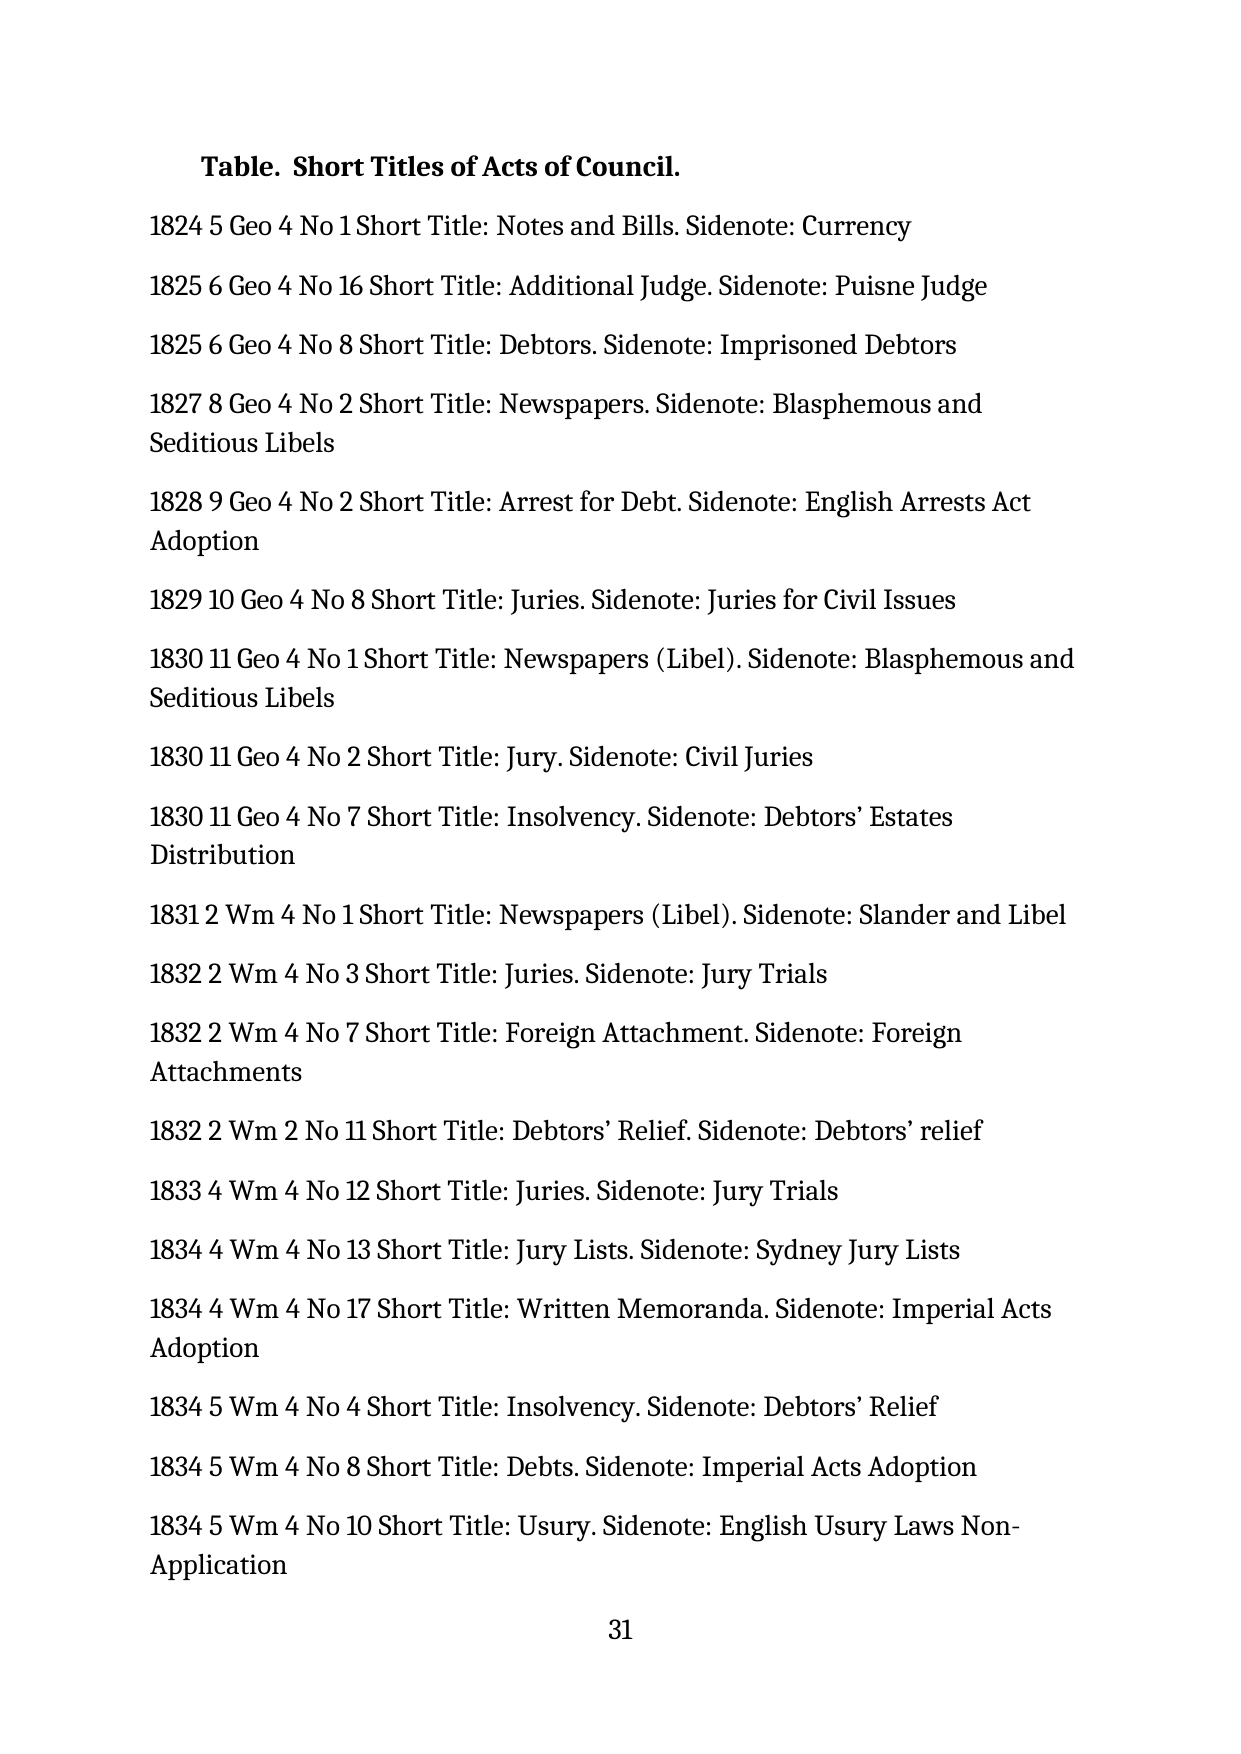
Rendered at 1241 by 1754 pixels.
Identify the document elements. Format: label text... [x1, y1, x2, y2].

text 1832 2 Wm 4 No 3 Short Title: Juries. Sidenote: Jury Trials [150, 957, 1090, 991]
text 1831 2 Wm 4 No 1 Short Title: Newspapers (Libel). Sidenote: Slander and Libel [150, 898, 1090, 931]
text 1828 9 Geo 4 No 2 Short Title: Arrest for Debt. Sidenote: English Arrests Act Adoption [150, 485, 1090, 557]
text 1827 8 Geo 4 No 2 Short Title: Newspapers. Sidenote: Blasphemous and Seditious Libels [150, 387, 1090, 459]
text 1834 5 Wm 4 No 8 Short Title: Debts. Sidenote: Imperial Acts Adoption [150, 1450, 1090, 1483]
text 1825 6 Geo 4 No 8 Short Title: Debtors. Sidenote: Imprisoned Debtors [150, 328, 1090, 362]
text 1834 4 Wm 4 No 13 Short Title: Jury Lists. Sidenote: Sydney Jury Lists [150, 1233, 1090, 1267]
text 1832 2 Wm 4 No 7 Short Title: Foreign Attachment. Sidenote: Foreign Attachments [150, 1017, 1090, 1089]
text Table. Short Titles of Acts of Council. [150, 150, 1090, 183]
text 1830 11 Geo 4 No 1 Short Title: Newspapers (Libel). Sidenote: Blasphemous and Seditious Libels [150, 643, 1090, 715]
text 1824 5 Geo 4 No 1 Short Title: Notes and Bills. Sidenote: Currency [150, 209, 1090, 243]
text 1834 4 Wm 4 No 17 Short Title: Written Memoranda. Sidenote: Imperial Acts Adoption [150, 1293, 1090, 1365]
text 1825 6 Geo 4 No 16 Short Title: Additional Judge. Sidenote: Puisne Judge [150, 269, 1090, 302]
text 1830 11 Geo 4 No 2 Short Title: Jury. Sidenote: Civil Juries [150, 741, 1090, 774]
text 1829 10 Geo 4 No 8 Short Title: Juries. Sidenote: Juries for Civil Issues [150, 583, 1090, 617]
text 1834 5 Wm 4 No 4 Short Title: Insolvency. Sidenote: Debtors’ Relief [150, 1391, 1090, 1424]
text 1833 4 Wm 4 No 12 Short Title: Juries. Sidenote: Jury Trials [150, 1174, 1090, 1207]
text 1834 5 Wm 4 No 10 Short Title: Usury. Sidenote: English Usury Laws Non-Application [150, 1509, 1090, 1581]
text 1832 2 Wm 2 No 11 Short Title: Debtors’ Relief. Sidenote: Debtors’ relief [150, 1114, 1090, 1148]
text 1830 11 Geo 4 No 7 Short Title: Insolvency. Sidenote: Debtors’ Estates Distribution [150, 800, 1090, 872]
